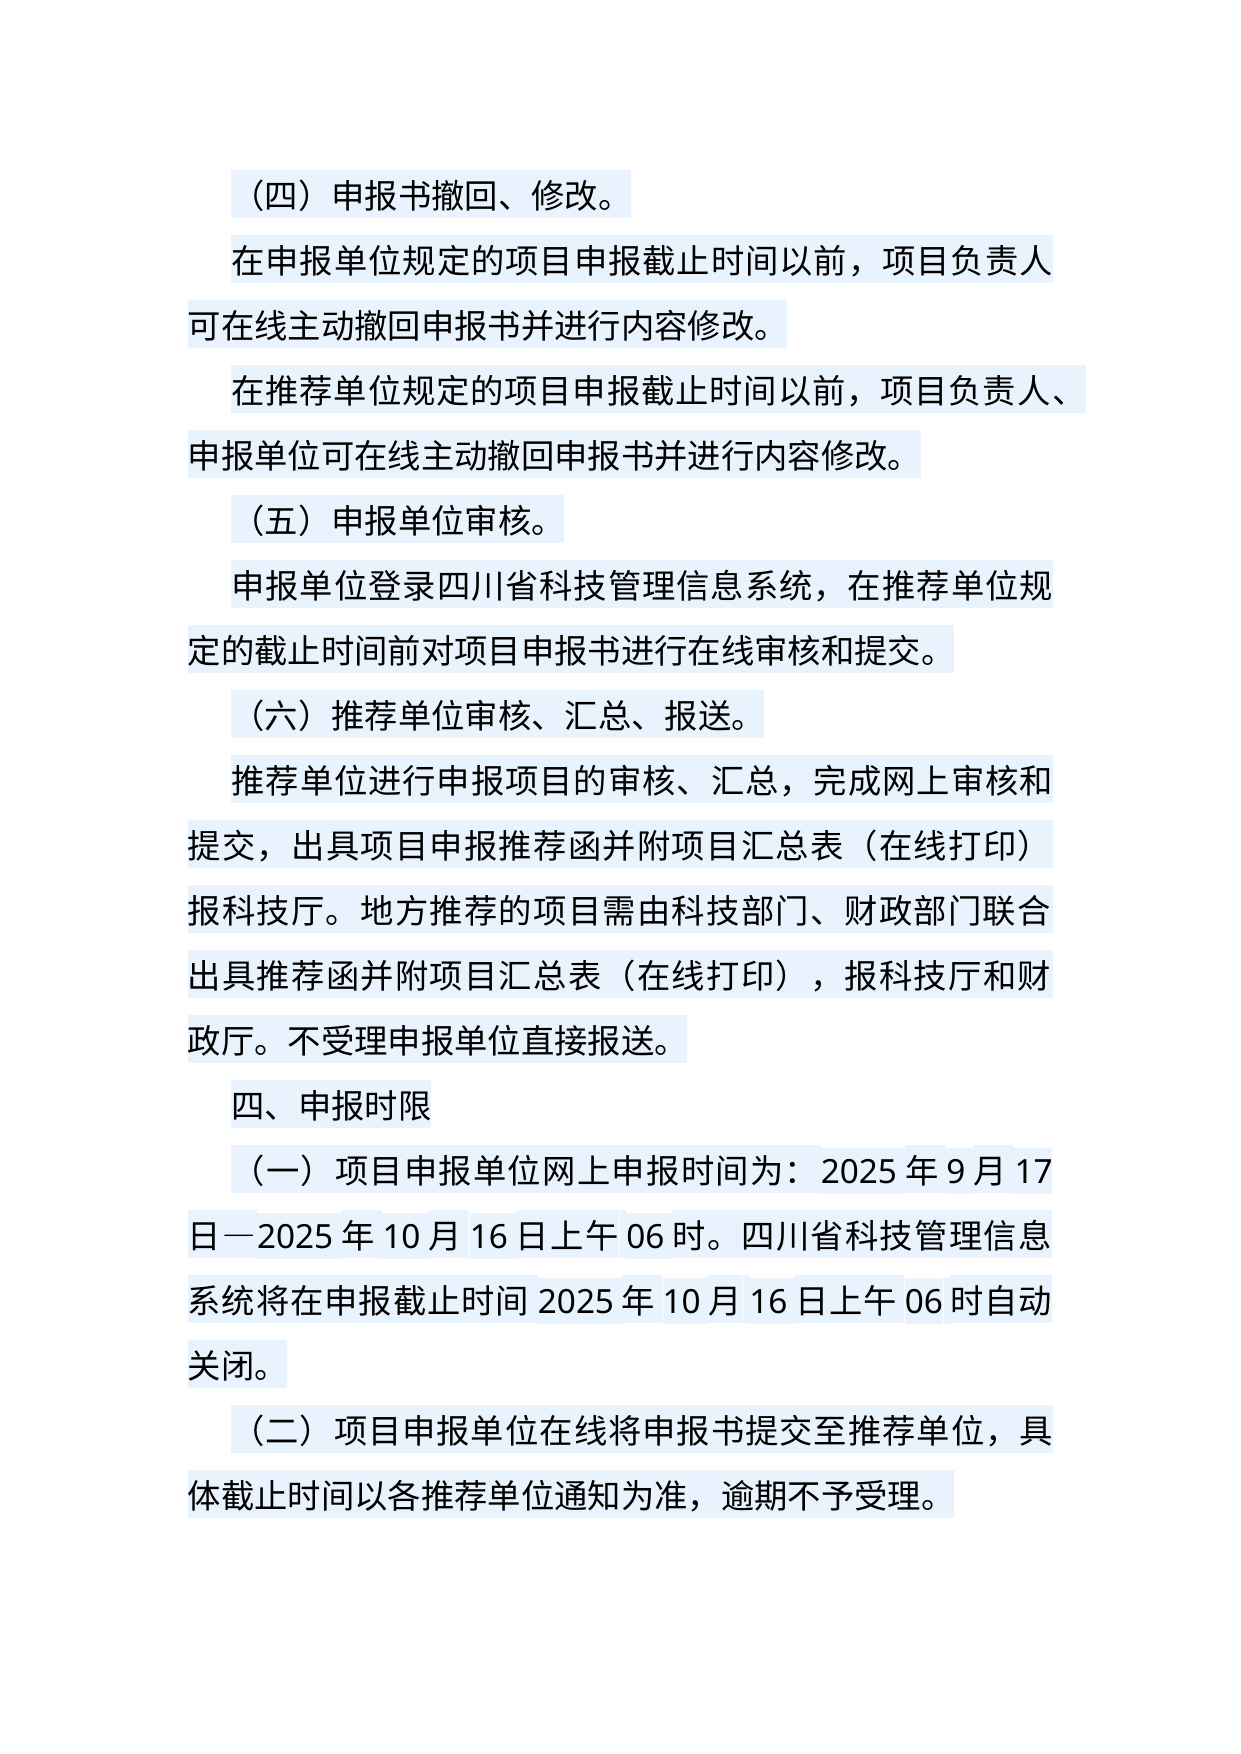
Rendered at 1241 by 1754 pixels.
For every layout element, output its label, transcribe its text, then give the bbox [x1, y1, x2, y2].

text （一）项目申报单位网上申报时间为：2025年9月17日—2025年10月16日上午06时。四川省科技管理信息系统将在申报截止时间2025年10月16日上午06时自动关闭。 [187, 1137, 1053, 1397]
text 在申报单位规定的项目申报截止时间以前，项目负责人可在线主动撤回申报书并进行内容修改。 [187, 227, 1053, 357]
text （五）申报单位审核。 [187, 487, 1053, 552]
text （四）申报书撤回、修改。 [187, 162, 1053, 227]
text （六）推荐单位审核、汇总、报送。 [187, 682, 1053, 747]
text 在推荐单位规定的项目申报截止时间以前，项目负责人、申报单位可在线主动撤回申报书并进行内容修改。 [187, 357, 1053, 487]
text （二）项目申报单位在线将申报书提交至推荐单位，具体截止时间以各推荐单位通知为准，逾期不予受理。 [187, 1397, 1053, 1527]
text 申报单位登录四川省科技管理信息系统，在推荐单位规定的截止时间前对项目申报书进行在线审核和提交。 [187, 552, 1053, 682]
text 推荐单位进行申报项目的审核、汇总，完成网上审核和提交，出具项目申报推荐函并附项目汇总表（在线打印）报科技厅。地方推荐的项目需由科技部门、财政部门联合出具推荐函并附项目汇总表（在线打印），报科技厅和财政厅。不受理申报单位直接报送。 [187, 747, 1053, 1072]
text 四、申报时限 [187, 1072, 1053, 1137]
